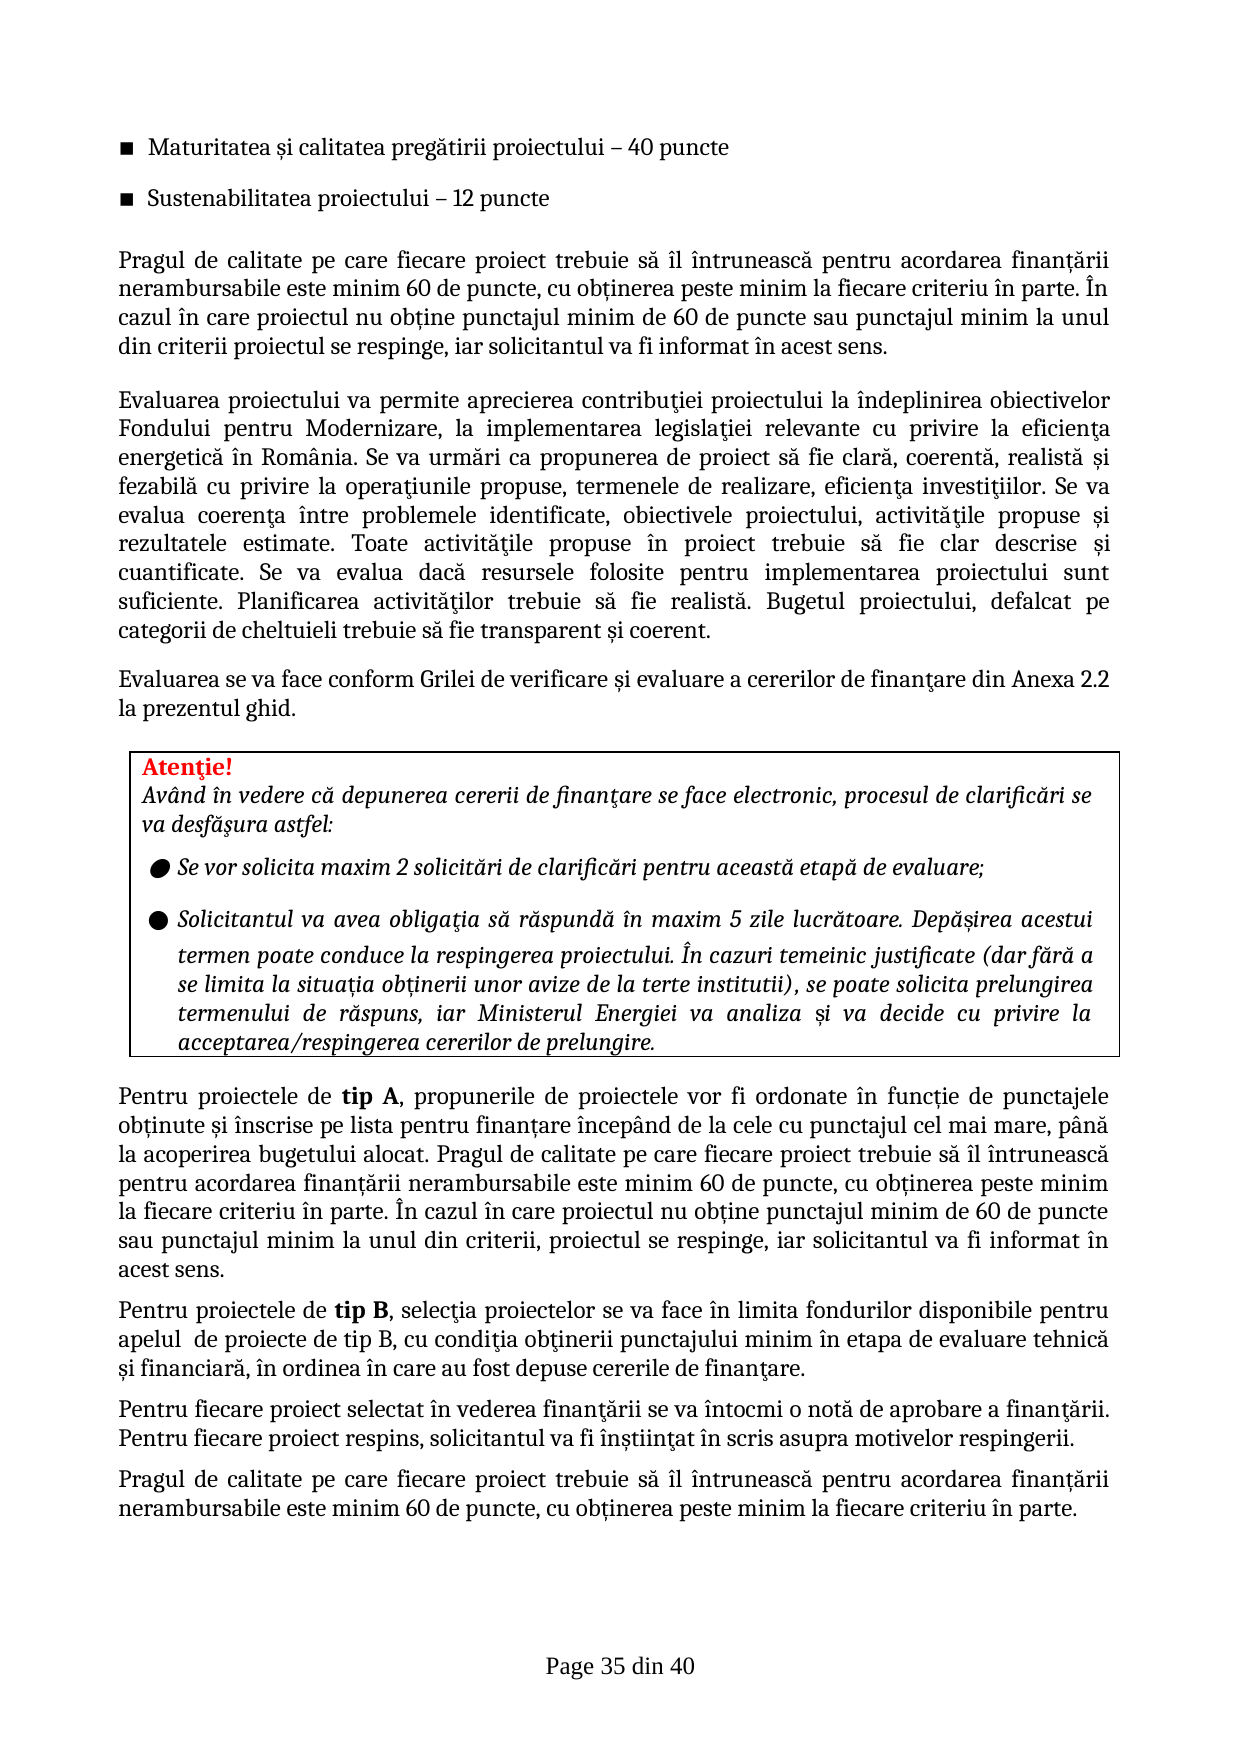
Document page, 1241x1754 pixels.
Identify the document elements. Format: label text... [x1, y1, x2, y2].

table_header Atenţie! Având în vedere că depunerea cererii de finanţare se face electronic, procesul de clarificări se va desfăşura astfel: Se vor solicita maxim 2 solicitări de clarificări pentru această etapă de evaluare; Solicitantul va avea obligaţia să răspundă în maxim 5 zile lucrătoare. Depășirea acestui termen poate conduce la respingerea proiectului. În cazuri temeinic justificate (dar fără a se limita la situația obținerii unor avize de la terte institutii), se poate solicita prelungirea termenului de răspuns, iar Ministerul Energiei va analiza și va decide cu privire la acceptarea/respingerea cererilor de prelungire. [131, 753, 1119, 1056]
text Pentru fiecare proiect selectat în vederea finanţării se va întocmi o notă de aprobare a finanţării. Pentru fiecare proiect respins, solicitantul va fi înştiinţat în scris asupra motivelor respingerii. [118, 1395, 1110, 1452]
list Sustenabilitatea proiectului – 12 puncte [118, 169, 1110, 221]
text Pragul de calitate pe care fiecare proiect trebuie să îl întrunească pentru acordarea finanțării nerambursabile este minim 60 de puncte, cu obținerea peste minim la fiecare criteriu în parte. În cazul în care proiectul nu obține punctajul minim de 60 de puncte sau punctajul minim la unul din criterii proiectul se respinge, iar solicitantul va fi informat în acest sens. [118, 246, 1110, 361]
text Evaluarea proiectului va permite aprecierea contribuţiei proiectului la îndeplinirea obiectivelor Fondului pentru Modernizare, la implementarea legislaţiei relevante cu privire la eficienţa energetică în România. Se va urmări ca propunerea de proiect să fie clară, coerentă, realistă şi fezabilă cu privire la operaţiunile propuse, termenele de realizare, eficienţa investiţiilor. Se va evalua coerenţa între problemele identificate, obiectivele proiectului, activităţile propuse şi rezultatele estimate. Toate activităţile propuse în proiect trebuie să fie clar descrise şi cuantificate. Se va evalua dacă resursele folosite pentru implementarea proiectului sunt suficiente. Planificarea activităţilor trebuie să fie realistă. Bugetul proiectului, defalcat pe categorii de cheltuieli trebuie să fie transparent şi coerent. [118, 386, 1110, 644]
list Maturitatea și calitatea pregătirii proiectului – 40 puncte [118, 118, 1110, 169]
text Pentru proiectele de tip A, propunerile de proiectele vor fi ordonate în funcție de punctajele obținute și înscrise pe lista pentru finanțare începând de la cele cu punctajul cel mai mare, până la acoperirea bugetului alocat. Pragul de calitate pe care fiecare proiect trebuie să îl întrunească pentru acordarea finanțării nerambursabile este minim 60 de puncte, cu obținerea peste minim la fiecare criteriu în parte. În cazul în care proiectul nu obține punctajul minim de 60 de puncte sau punctajul minim la unul din criterii, proiectul se respinge, iar solicitantul va fi informat în acest sens. [118, 1082, 1110, 1283]
text Pentru proiectele de tip B, selecţia proiectelor se va face în limita fondurilor disponibile pentru apelul de proiecte de tip B, cu condiţia obţinerii punctajului minim în etapa de evaluare tehnică şi financiară, în ordinea în care au fost depuse cererile de finanţare. [118, 1296, 1110, 1382]
text Pragul de calitate pe care fiecare proiect trebuie să îl întrunească pentru acordarea finanțării nerambursabile este minim 60 de puncte, cu obținerea peste minim la fiecare criteriu în parte. [118, 1465, 1110, 1522]
text Evaluarea se va face conform Grilei de verificare şi evaluare a cererilor de finanţare din Anexa 2.2 la prezentul ghid. [118, 665, 1110, 723]
